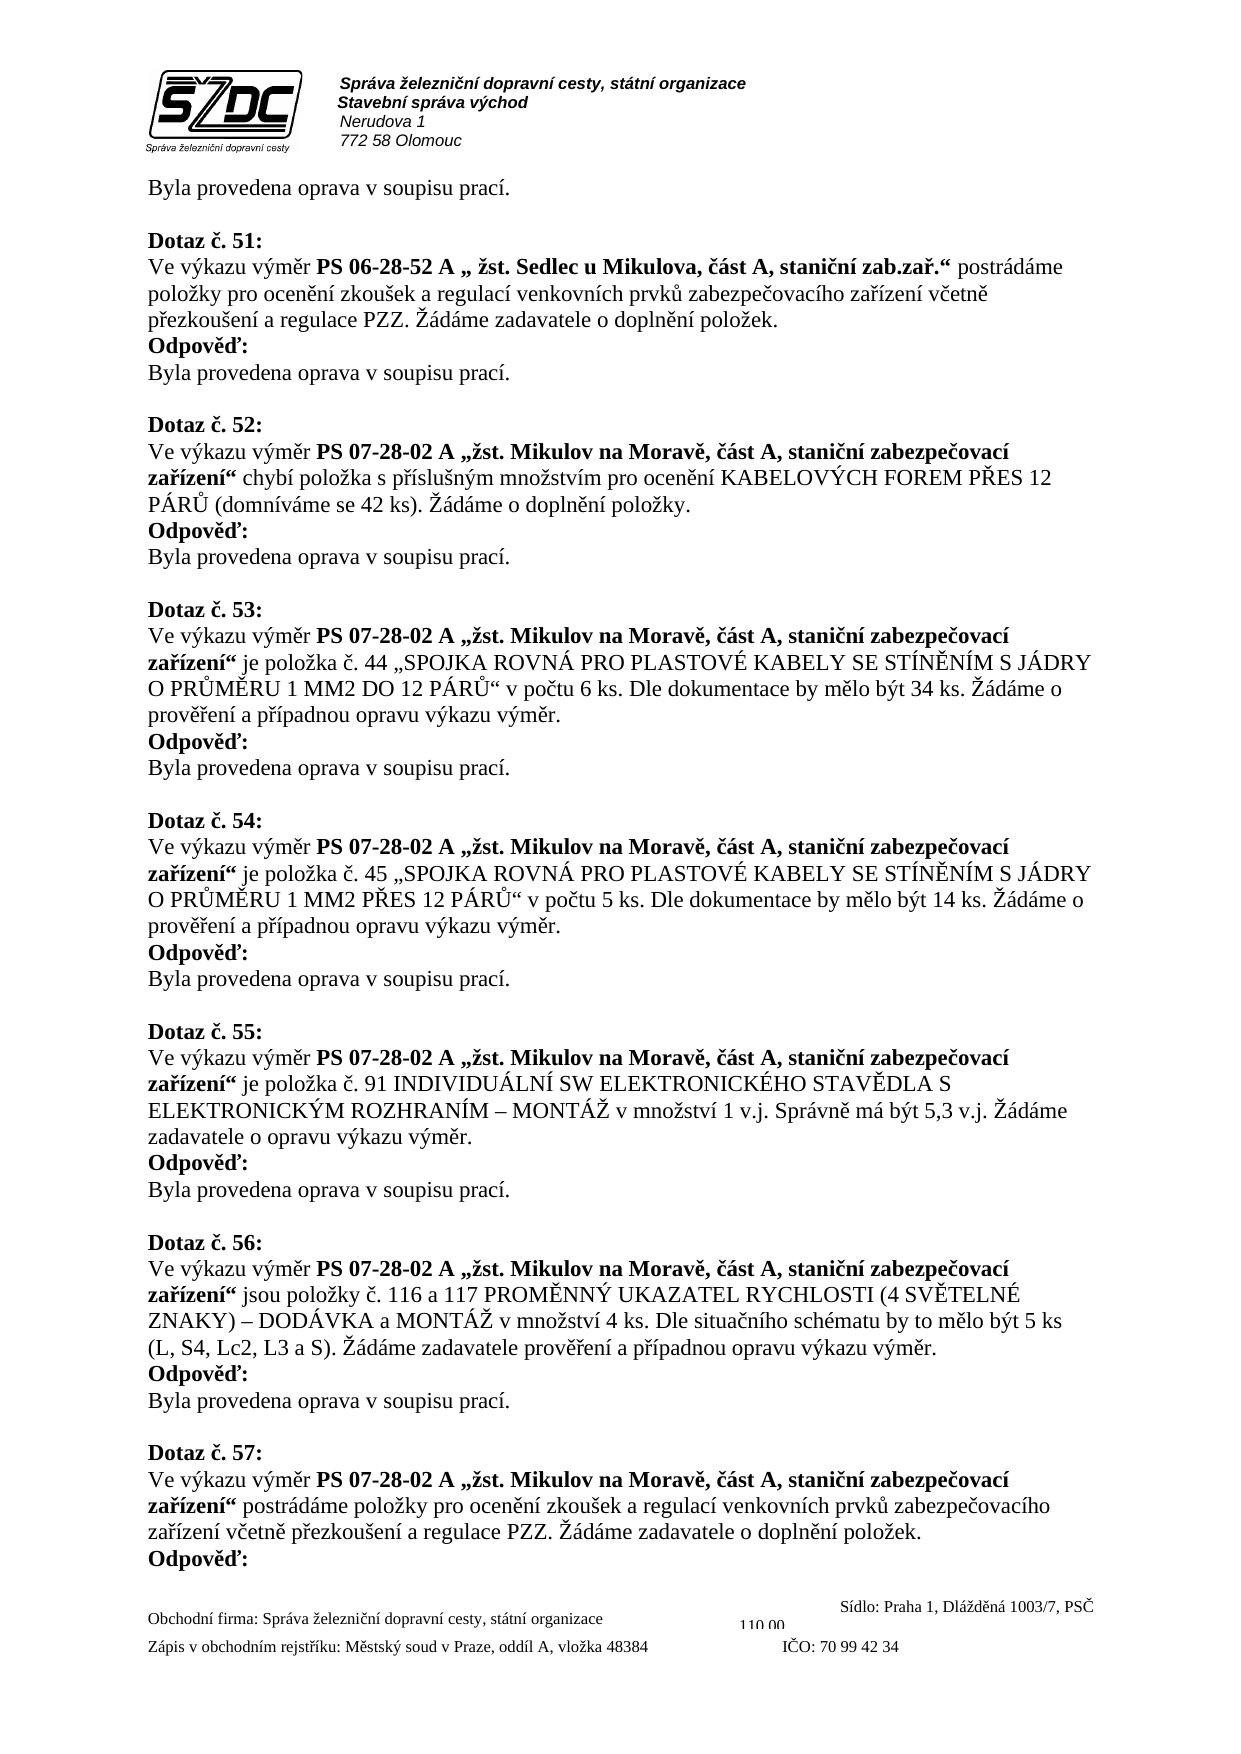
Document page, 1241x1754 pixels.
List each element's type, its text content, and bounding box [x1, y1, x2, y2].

text Odpověď: [148, 728, 1093, 754]
text Ve výkazu výměr PS 07-28-02 A „žst. Mikulov na Moravě, část A, staniční zabezpečovací zařízení“ je položka č. 44 „SPOJKA ROVNÁ PRO PLASTOVÉ KABELY SE STÍNĚNÍM S JÁDRY O PRŮMĚRU 1 MM2 DO 12 PÁRŮ“ v počtu 6 ks. Dle dokumentace by mělo být 34 ks. Žádáme o prověření a případnou opravu výkazu výměr. [148, 622, 1093, 728]
text Odpověď: [148, 517, 1093, 543]
text Ve výkazu výměr PS 07-28-02 A „žst. Mikulov na Moravě, část A, staniční zabezpečovací zařízení“ je položka č. 45 „SPOJKA ROVNÁ PRO PLASTOVÉ KABELY SE STÍNĚNÍM S JÁDRY O PRŮMĚRU 1 MM2 PŘES 12 PÁRŮ“ v počtu 5 ks. Dle dokumentace by mělo být 14 ks. Žádáme o prověření a případnou opravu výkazu výměr. [148, 833, 1093, 939]
text Dotaz č. 53: [148, 596, 1093, 622]
text Ve výkazu výměr PS 06-28-52 A „ žst. Sedlec u Mikulova, část A, staniční zab.zař.“ postrádáme položky pro ocenění zkoušek a regulací venkovních prvků zabezpečovacího zařízení včetně přezkoušení a regulace PZZ. Žádáme zadavatele o doplnění položek. [148, 253, 1093, 332]
text Dotaz č. 51: [148, 227, 1093, 253]
text Ve výkazu výměr PS 07-28-02 A „žst. Mikulov na Moravě, část A, staniční zabezpečovací zařízení“ jsou položky č. 116 a 117 PROMĚNNÝ UKAZATEL RYCHLOSTI (4 SVĚTELNÉ ZNAKY) – DODÁVKA a MONTÁŽ v množství 4 ks. Dle situačního schématu by to mělo být 5 ks (L, S4, Lc2, L3 a S). Žádáme zadavatele prověření a případnou opravu výkazu výměr. [148, 1255, 1093, 1360]
text Ve výkazu výměr PS 07-28-02 A „žst. Mikulov na Moravě, část A, staniční zabezpečovací zařízení“ postrádáme položky pro ocenění zkoušek a regulací venkovních prvků zabezpečovacího zařízení včetně přezkoušení a regulace PZZ. Žádáme zadavatele o doplnění položek. [148, 1466, 1093, 1545]
text Byla provedena oprava v soupisu prací. [148, 359, 1093, 385]
text Byla provedena oprava v soupisu prací. [148, 1176, 1093, 1202]
text Byla provedena oprava v soupisu prací. [148, 543, 1093, 570]
text Byla provedena oprava v soupisu prací. [148, 174, 1093, 201]
text Dotaz č. 54: [148, 807, 1093, 833]
text Byla provedena oprava v soupisu prací. [148, 965, 1093, 991]
text Odpověď: [148, 939, 1093, 965]
text Byla provedena oprava v soupisu prací. [148, 754, 1093, 781]
text Dotaz č. 56: [148, 1228, 1093, 1255]
text Odpověď: [148, 1149, 1093, 1176]
text Odpověď: [148, 1360, 1093, 1387]
text Byla provedena oprava v soupisu prací. [148, 1387, 1093, 1413]
text Odpověď: [148, 332, 1093, 359]
text Ve výkazu výměr PS 07-28-02 A „žst. Mikulov na Moravě, část A, staniční zabezpečovací zařízení“ je položka č. 91 INDIVIDUÁLNÍ SW ELEKTRONICKÉHO STAVĚDLA S ELEKTRONICKÝM ROZHRANÍM – MONTÁŽ v množství 1 v.j. Správně má být 5,3 v.j. Žádáme zadavatele o opravu výkazu výměr. [148, 1044, 1093, 1149]
text Dotaz č. 52: [148, 412, 1093, 438]
text Odpověď: [148, 1545, 1093, 1571]
text Dotaz č. 55: [148, 1018, 1093, 1044]
text Ve výkazu výměr PS 07-28-02 A „žst. Mikulov na Moravě, část A, staniční zabezpečovací zařízení“ chybí položka s příslušným množstvím pro ocenění KABELOVÝCH FOREM PŘES 12 PÁRŮ (domníváme se 42 ks). Žádáme o doplnění položky. [148, 438, 1093, 517]
text Dotaz č. 57: [148, 1439, 1093, 1466]
picture [145, 69, 303, 153]
